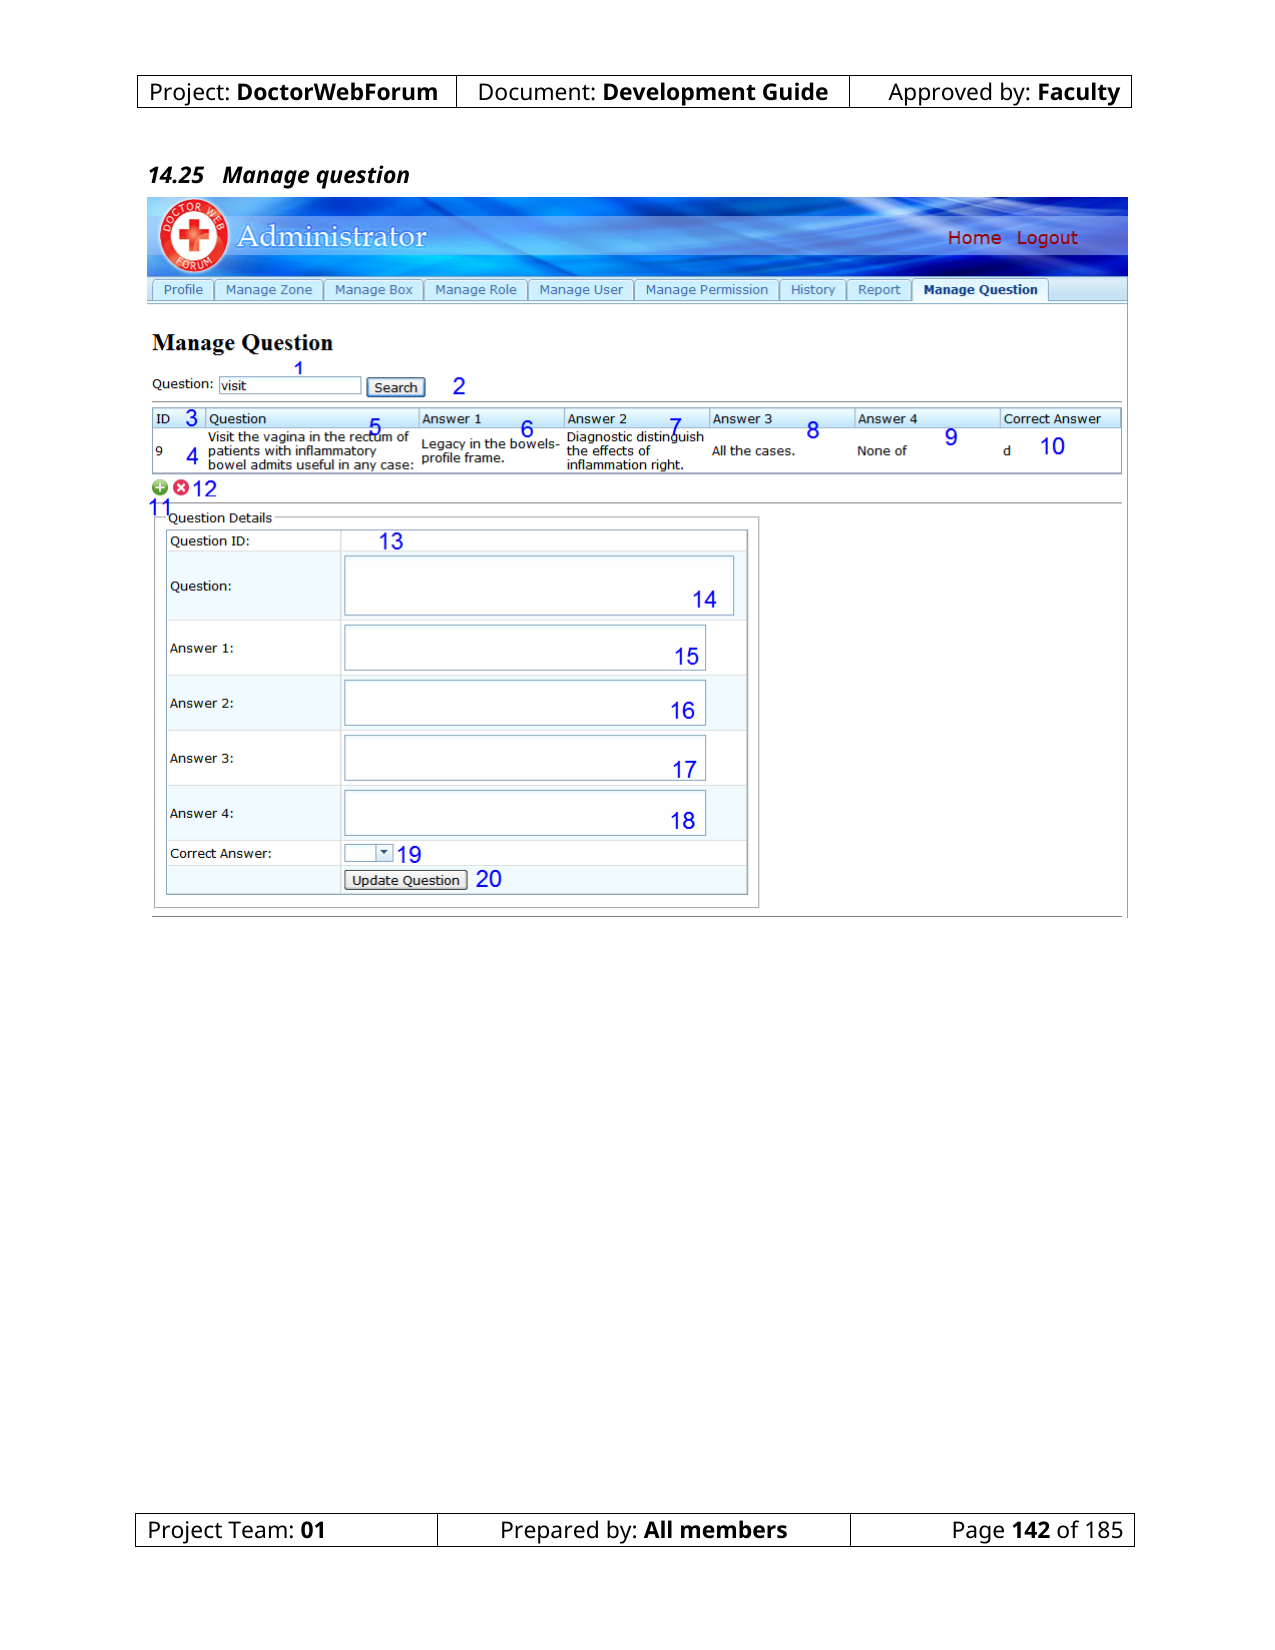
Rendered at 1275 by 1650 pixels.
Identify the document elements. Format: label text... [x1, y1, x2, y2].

picture [147, 197, 1128, 918]
subtitle Manage question [147, 159, 1128, 191]
